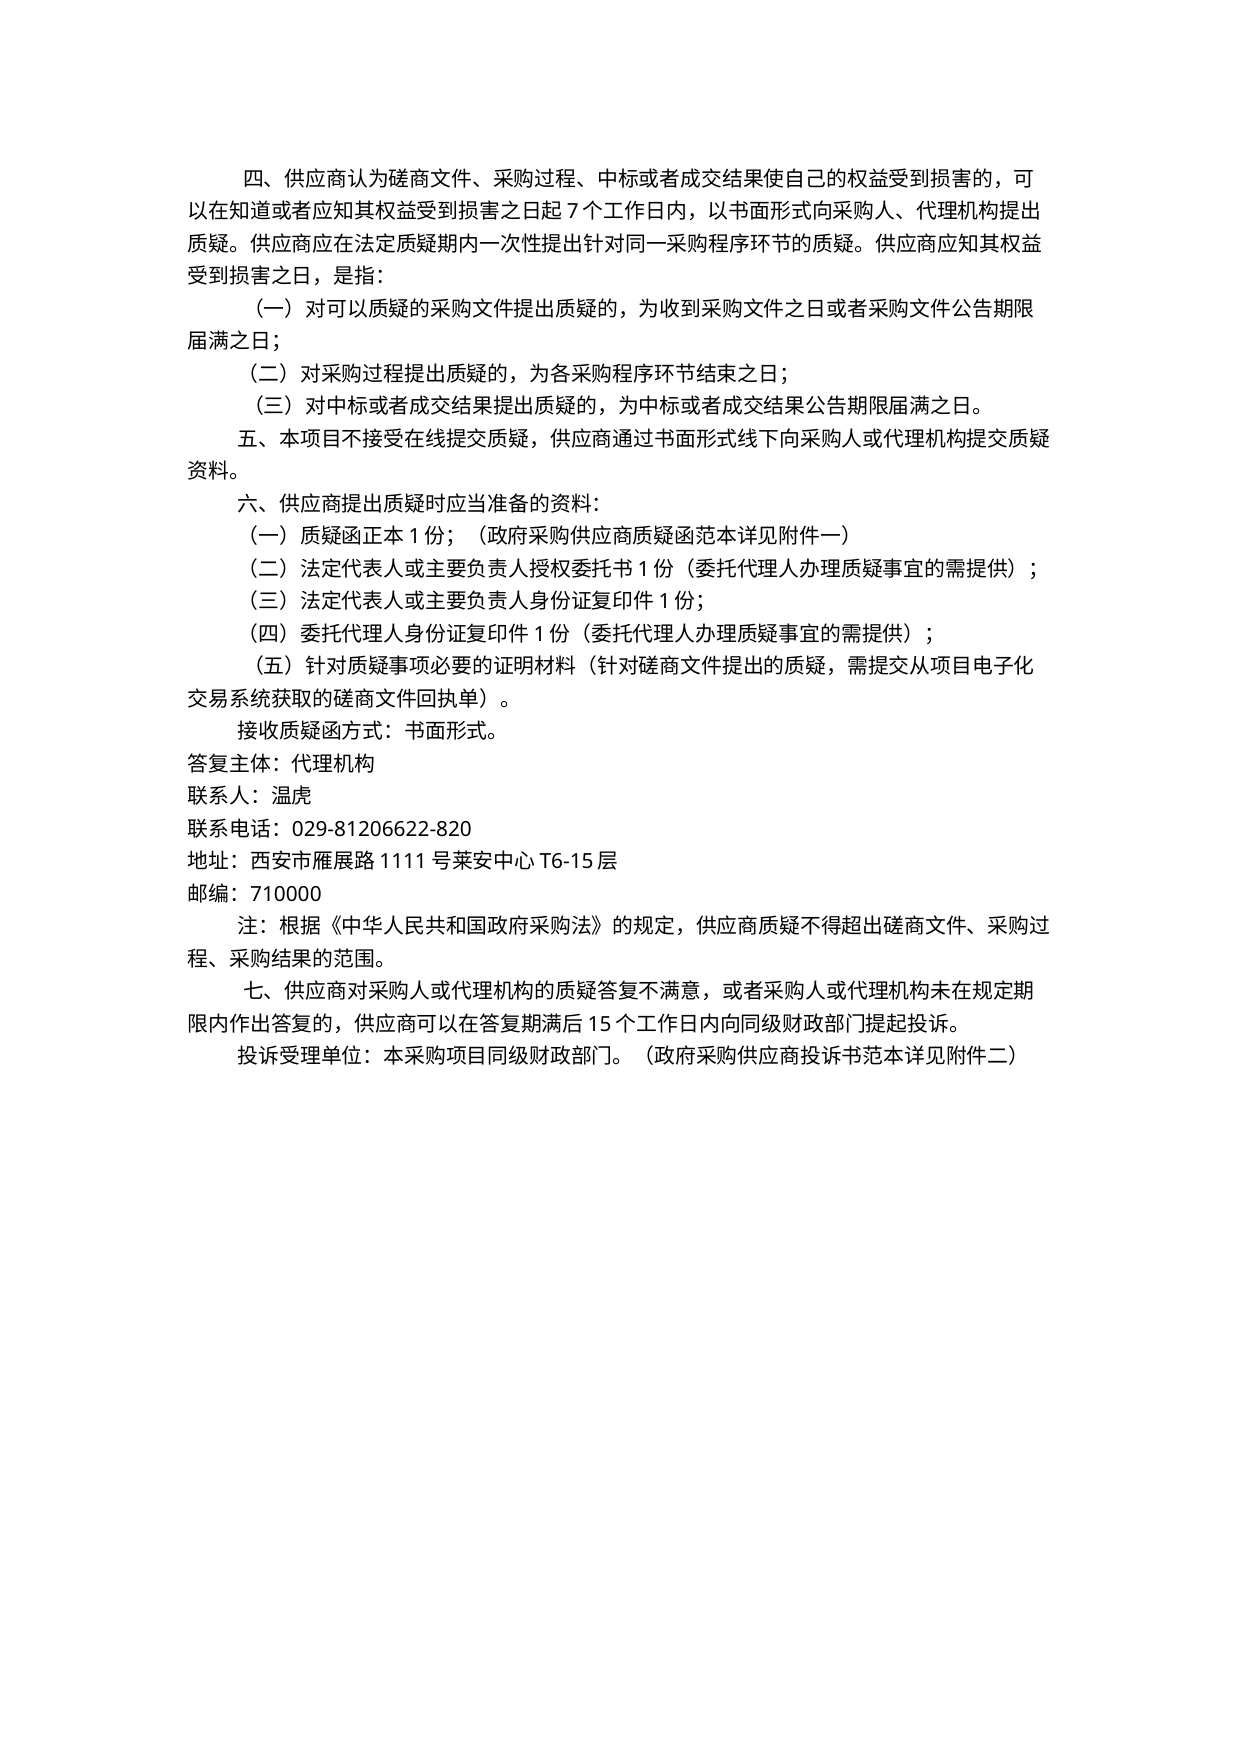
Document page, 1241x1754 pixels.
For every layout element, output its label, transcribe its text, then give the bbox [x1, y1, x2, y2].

text 邮编：710000 [187, 877, 1053, 909]
text 联系人：温虎 [187, 779, 1053, 812]
text 六、供应商提出质疑时应当准备的资料： [187, 487, 1053, 519]
text （三）对中标或者成交结果提出质疑的，为中标或者成交结果公告期限届满之日。 [187, 389, 1053, 422]
text 四、供应商认为磋商文件、采购过程、中标或者成交结果使自己的权益受到损害的，可以在知道或者应知其权益受到损害之日起7个工作日内，以书面形式向采购人、代理机构提出质疑。供应商应在法定质疑期内一次性提出针对同一采购程序环节的质疑。供应商应知其权益受到损害之日，是指： [187, 162, 1053, 292]
text 地址：西安市雁展路1111号莱安中心T6-15层 [187, 844, 1053, 877]
text 接收质疑函方式：书面形式。 [187, 714, 1053, 747]
text （三）法定代表人或主要负责人身份证复印件1份； [187, 584, 1053, 617]
text 注：根据《中华人民共和国政府采购法》的规定，供应商质疑不得超出磋商文件、采购过程、采购结果的范围。 [187, 909, 1053, 974]
text （二）法定代表人或主要负责人授权委托书1份（委托代理人办理质疑事宜的需提供）； [187, 552, 1053, 584]
text （二）对采购过程提出质疑的，为各采购程序环节结束之日； [187, 357, 1053, 389]
text 投诉受理单位：本采购项目同级财政部门。（政府采购供应商投诉书范本详见附件二） [187, 1039, 1053, 1072]
text 七、供应商对采购人或代理机构的质疑答复不满意，或者采购人或代理机构未在规定期限内作出答复的，供应商可以在答复期满后15个工作日内向同级财政部门提起投诉。 [187, 974, 1053, 1039]
text （五）针对质疑事项必要的证明材料（针对磋商文件提出的质疑，需提交从项目电子化交易系统获取的磋商文件回执单）。 [187, 649, 1053, 714]
text （一）质疑函正本1份；（政府采购供应商质疑函范本详见附件一） [187, 519, 1053, 552]
text 五、本项目不接受在线提交质疑，供应商通过书面形式线下向采购人或代理机构提交质疑资料。 [187, 422, 1053, 487]
text （一）对可以质疑的采购文件提出质疑的，为收到采购文件之日或者采购文件公告期限届满之日； [187, 292, 1053, 357]
text 联系电话：029-81206622-820 [187, 812, 1053, 844]
text （四）委托代理人身份证复印件1份（委托代理人办理质疑事宜的需提供）； [187, 617, 1053, 649]
text 答复主体：代理机构 [187, 747, 1053, 779]
